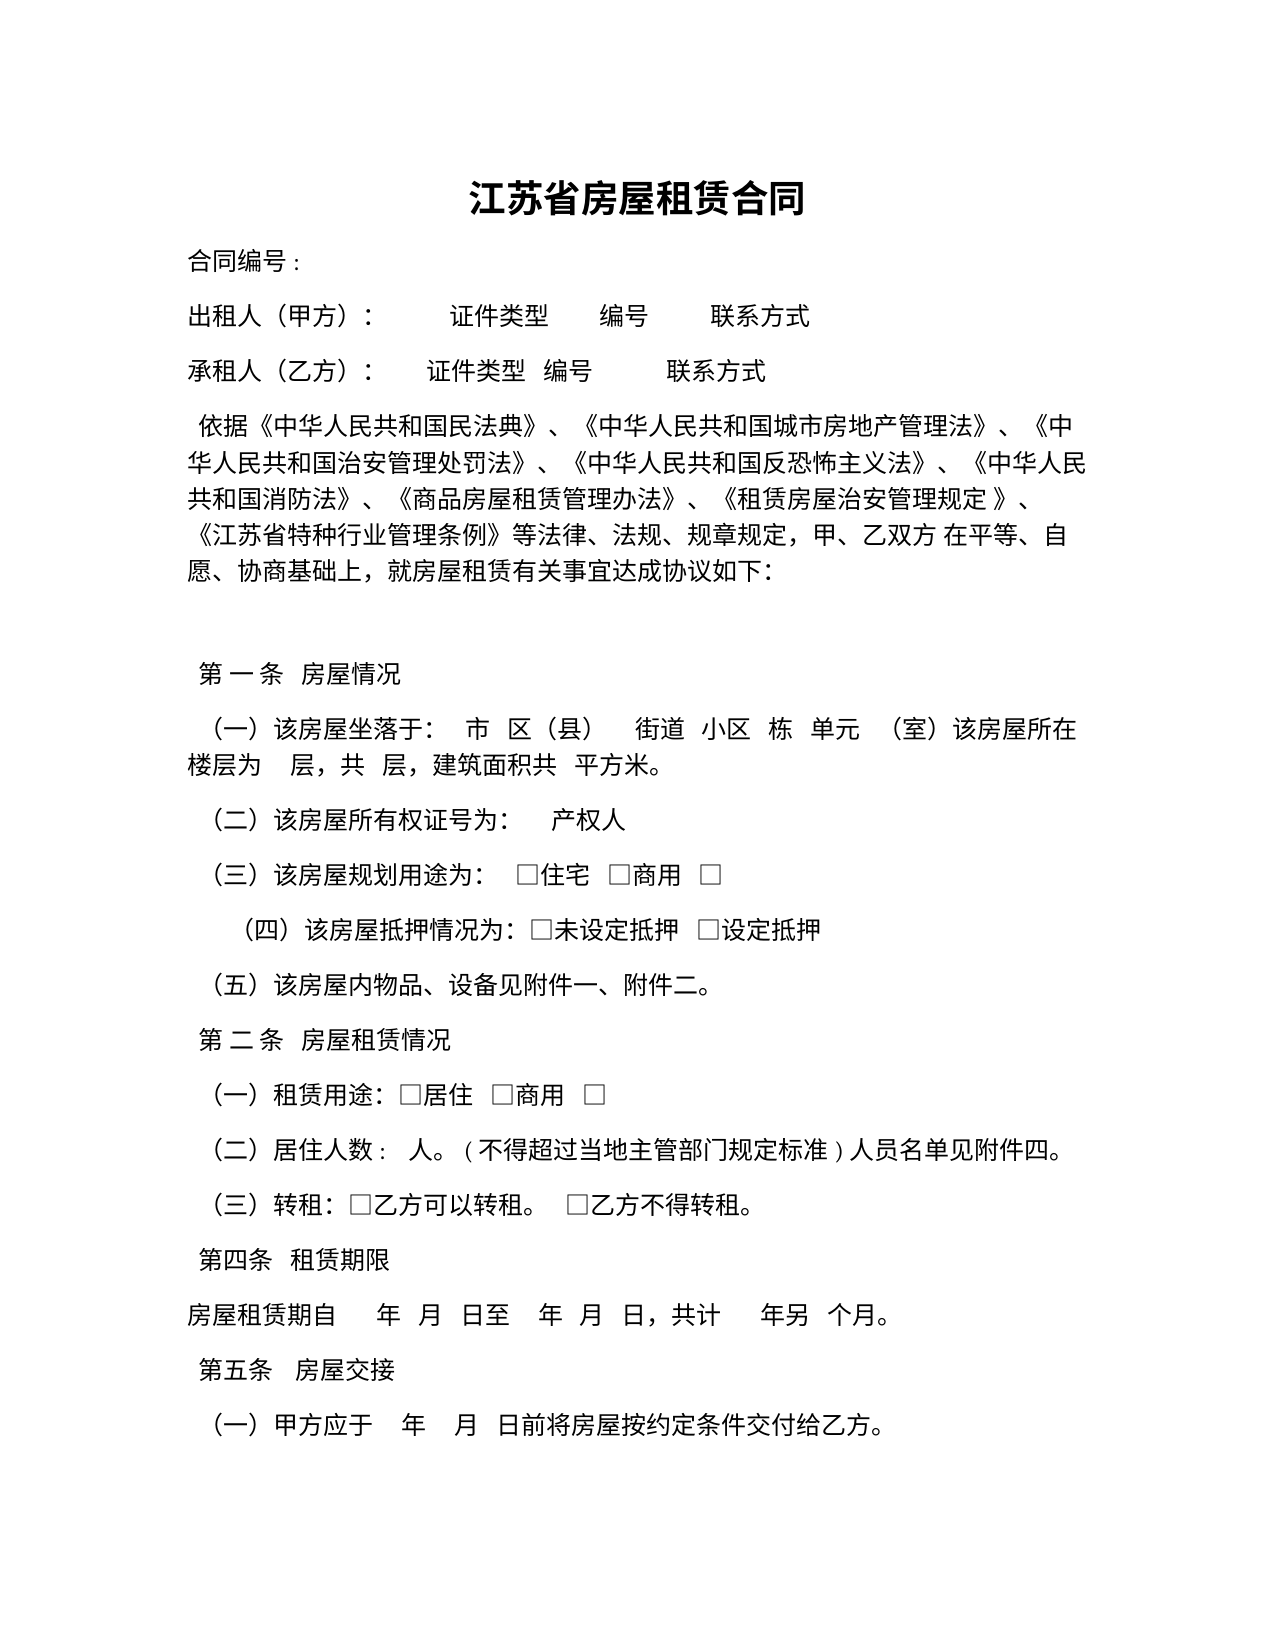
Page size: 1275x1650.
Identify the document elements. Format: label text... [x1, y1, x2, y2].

text 依据《中华人民共和国民法典》、《中华人民共和国城市房地产管理法》、《中华人民共和国治安管理处罚法》、《中华人民共和国反恐怖主义法》、《中华人民共和国消防法》、《商品房屋租赁管理办法》、《租赁房屋治安管理规定 》、《江苏省特种行业管理条例》等法律、法规、规章规定，甲、乙双方 在平等、自愿、协商基础上，就房屋租赁有关事宜达成协议如下： [187, 407, 1087, 588]
text （五）该房屋内物品、设备见附件一、附件二。 [187, 966, 1087, 1002]
text （一）该房屋坐落于： 市 区（县） 街道 小区 栋 单元 （室）该房屋所在楼层为 层，共 层，建筑面积共 平方米。 [187, 709, 1087, 782]
text （四）该房屋抵押情况为：□未设定抵押 □设定抵押 [187, 911, 1087, 947]
text 承租人（乙方）： 证件类型 编号 联系方式 [187, 352, 1087, 388]
text （一）甲方应于 年 月 日前将房屋按约定条件交付给乙方。 [187, 1406, 1087, 1442]
text 第 一 条 房屋情况 [187, 654, 1087, 691]
text 合同编号 : [187, 242, 1087, 278]
text （三）该房屋规划用途为： □住宅 □商用 □ [187, 856, 1087, 892]
text 第 二 条 房屋租赁情况 [187, 1021, 1087, 1057]
text （二）该房屋所有权证号为： 产权人 [187, 801, 1087, 837]
text （三）转租：□乙方可以转租。 □乙方不得转租。 [187, 1186, 1087, 1222]
text （二）居住人数 : 人。 ( 不得超过当地主管部门规定标准 ) 人员名单见附件四。 [187, 1131, 1087, 1167]
text 第五条 房屋交接 [187, 1351, 1087, 1387]
text 房屋租赁期自 年 月 日至 年 月 日，共计 年另 个月。 [187, 1296, 1087, 1332]
text （一）租赁用途：□居住 □商用 □ [187, 1076, 1087, 1112]
text 江苏省房屋租赁合同 [187, 169, 1087, 223]
text 出租人（甲方）： 证件类型 编号 联系方式 [187, 297, 1087, 333]
text 第四条 租赁期限 [187, 1241, 1087, 1277]
